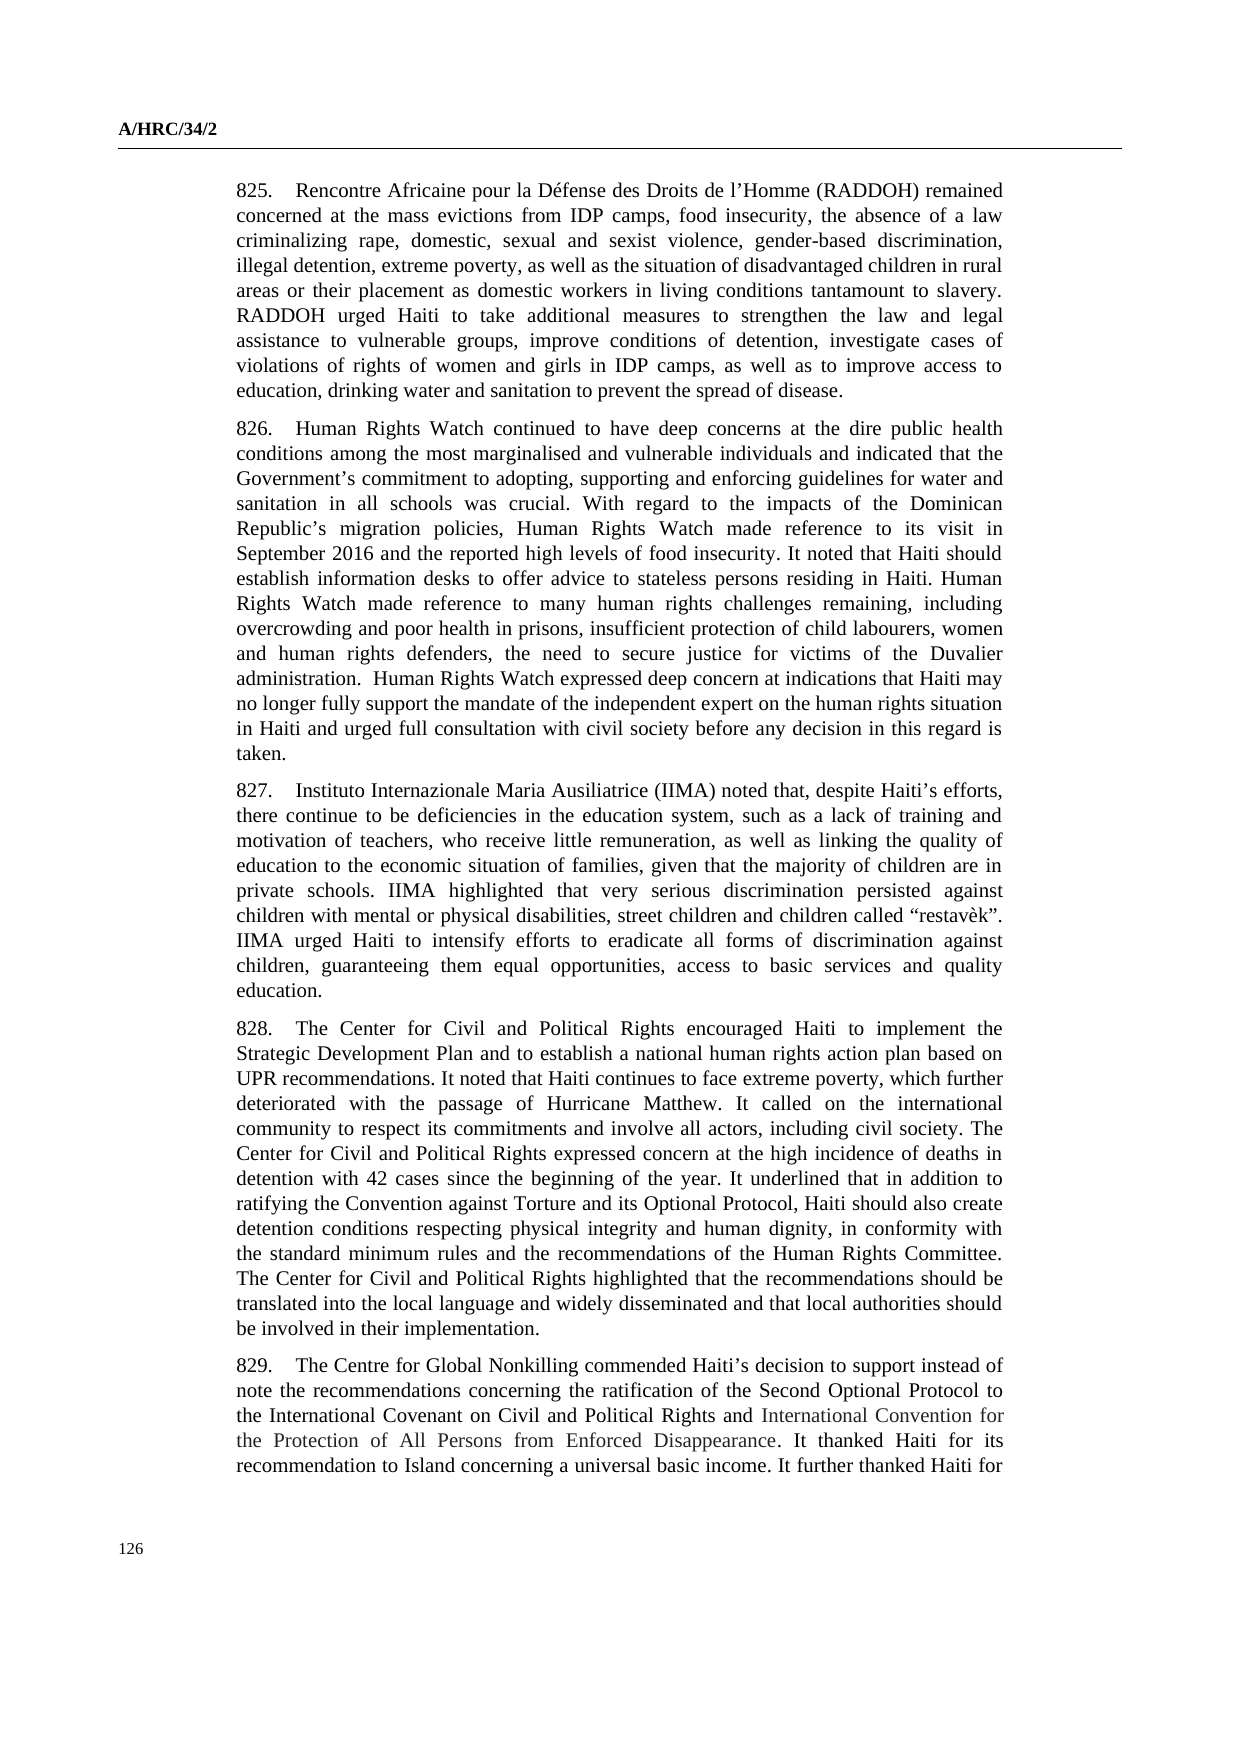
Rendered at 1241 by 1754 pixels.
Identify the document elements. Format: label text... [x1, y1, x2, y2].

text 828. The Center for Civil and Political Rights encouraged Haiti to implement the Strategic Development Plan and to establish a national human rights action plan based on UPR recommendations. It noted that Haiti continues to face extreme poverty, which further deteriorated with the passage of Hurricane Matthew. It called on the international community to respect its commitments and involve all actors, including civil society. The Center for Civil and Political Rights expressed concern at the high incidence of deaths in detention with 42 cases since the beginning of the year. It underlined that in addition to ratifying the Convention against Torture and its Optional Protocol, Haiti should also create detention conditions respecting physical integrity and human dignity, in conformity with the standard minimum rules and the recommendations of the Human Rights Committee. The Center for Civil and Political Rights highlighted that the recommendations should be translated into the local language and widely disseminated and that local authorities should be involved in their implementation. [236, 1015, 1004, 1340]
text 827. Instituto Internazionale Maria Ausiliatrice (IIMA) noted that, despite Haiti’s efforts, there continue to be deficiencies in the education system, such as a lack of training and motivation of teachers, who receive little remuneration, as well as linking the quality of education to the economic situation of families, given that the majority of children are in private schools. IIMA highlighted that very serious discrimination persisted against children with mental or physical disabilities, street children and children called “restavèk”. IIMA urged Haiti to intensify efforts to eradicate all forms of discrimination against children, guaranteeing them equal opportunities, access to basic services and quality education. [236, 777, 1004, 1002]
text 825. Rencontre Africaine pour la Défense des Droits de l’Homme (RADDOH) remained concerned at the mass evictions from IDP camps, food insecurity, the absence of a law criminalizing rape, domestic, sexual and sexist violence, gender-based discrimination, illegal detention, extreme poverty, as well as the situation of disadvantaged children in rural areas or their placement as domestic workers in living conditions tantamount to slavery. RADDOH urged Haiti to take additional measures to strengthen the law and legal assistance to vulnerable groups, improve conditions of detention, investigate cases of violations of rights of women and girls in IDP camps, as well as to improve access to education, drinking water and sanitation to prevent the spread of disease. [236, 177, 1004, 402]
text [236, 1352, 1004, 1477]
text 826. Human Rights Watch continued to have deep concerns at the dire public health conditions among the most marginalised and vulnerable individuals and indicated that the Government’s commitment to adopting, supporting and enforcing guidelines for water and sanitation in all schools was crucial. With regard to the impacts of the Dominican Republic’s migration policies, Human Rights Watch made reference to its visit in September 2016 and the reported high levels of food insecurity. It noted that Haiti should establish information desks to offer advice to stateless persons residing in Haiti. Human Rights Watch made reference to many human rights challenges remaining, including overcrowding and poor health in prisons, insufficient protection of child labourers, women and human rights defenders, the need to secure justice for victims of the Duvalier administration. Human Rights Watch expressed deep concern at indications that Haiti may no longer fully support the mandate of the independent expert on the human rights situation in Haiti and urged full consultation with civil society before any decision in this regard is taken. [236, 415, 1004, 765]
